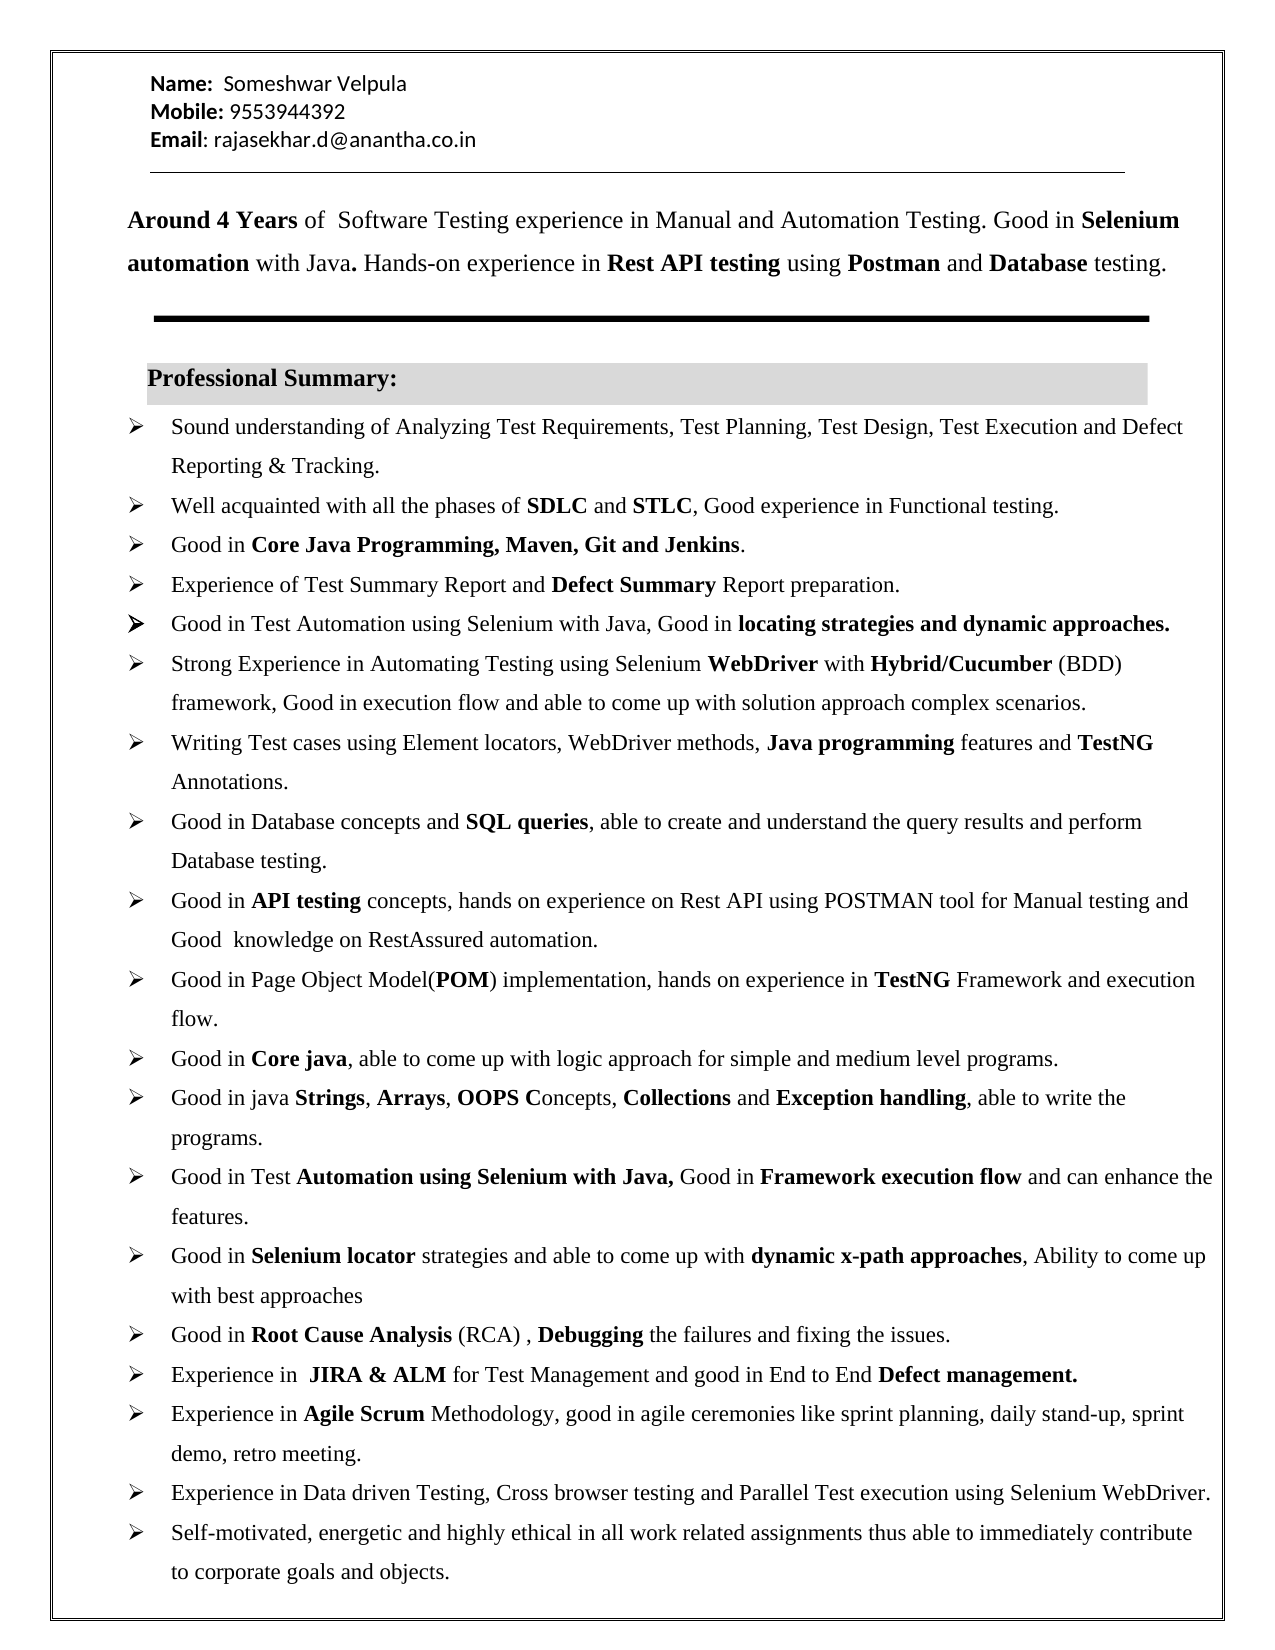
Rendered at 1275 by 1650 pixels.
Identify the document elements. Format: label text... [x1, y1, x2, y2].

list Good in Test Automation using Selenium with Java, Good in Framework execution flow and can enhance the features. [127, 1163, 1217, 1229]
list Experience in JIRA & ALM for Test Management and good in End to End Defect management. [127, 1361, 1217, 1387]
list Good in Page Object Model(POM) implementation, hands on experience in TestNG Framework and execution flow. [127, 966, 1217, 1032]
list Well acquainted with all the phases of SDLC and STLC, Good experience in Functional testing. [127, 492, 1217, 518]
list Good in Core java, able to come up with logic approach for simple and medium level programs. [127, 1045, 1217, 1071]
list Experience of Test Summary Report and Defect Summary Report preparation. [127, 571, 1217, 597]
list Self-motivated, energetic and highly ethical in all work related assignments thus able to immediately contribute to corporate goals and objects. [127, 1518, 1217, 1584]
list Good in API testing concepts, hands on experience on Rest API using POSTMAN tool for Manual testing and Good knowledge on RestAssured automation. [127, 887, 1217, 953]
list Good in Core Java Programming, Maven, Git and Jenkins. [127, 532, 1217, 558]
text Email: rajasekhar.d@anantha.co.in [127, 125, 1217, 153]
list Around 4 Years of Software Testing experience in Manual and Automation Testing. Good in Selenium automation with Java. Hands-on experience in Rest API testing using Postman and Database testing. [127, 205, 1217, 277]
list Writing Test cases using Element locators, WebDriver methods, Java programming features and TestNG Annotations. [127, 729, 1217, 795]
list Experience in Agile Scrum Methodology, good in agile ceremonies like sprint planning, daily stand-up, sprint demo, retro meeting. [127, 1400, 1217, 1466]
list Strong Experience in Automating Testing using Selenium WebDriver with Hybrid/Cucumber (BDD) framework, Good in execution flow and able to come up with solution approach complex scenarios. [127, 650, 1217, 716]
text Mobile: 9553944392 [127, 97, 1217, 125]
list Good in Root Cause Analysis (RCA) , Debugging the failures and fixing the issues. [127, 1321, 1217, 1347]
subtitle Name: Someshwar Velpula [127, 69, 1157, 97]
list Good in Selenium locator strategies and able to come up with dynamic x-path approaches, Ability to come up with best approaches [127, 1242, 1217, 1308]
list Good in java Strings, Arrays, OOPS Concepts, Collections and Exception handling, able to write the programs. [127, 1084, 1217, 1150]
list Good in Test Automation using Selenium with Java, Good in locating strategies and dynamic approaches. [127, 611, 1217, 637]
list Good in Database concepts and SQL queries, able to create and understand the query results and perform Database testing. [127, 808, 1217, 874]
list Sound understanding of Analyzing Test Requirements, Test Planning, Test Design, Test Execution and Defect Reporting & Tracking. [127, 413, 1217, 479]
list Experience in Data driven Testing, Cross browser testing and Parallel Test execution using Selenium WebDriver. [127, 1479, 1217, 1505]
